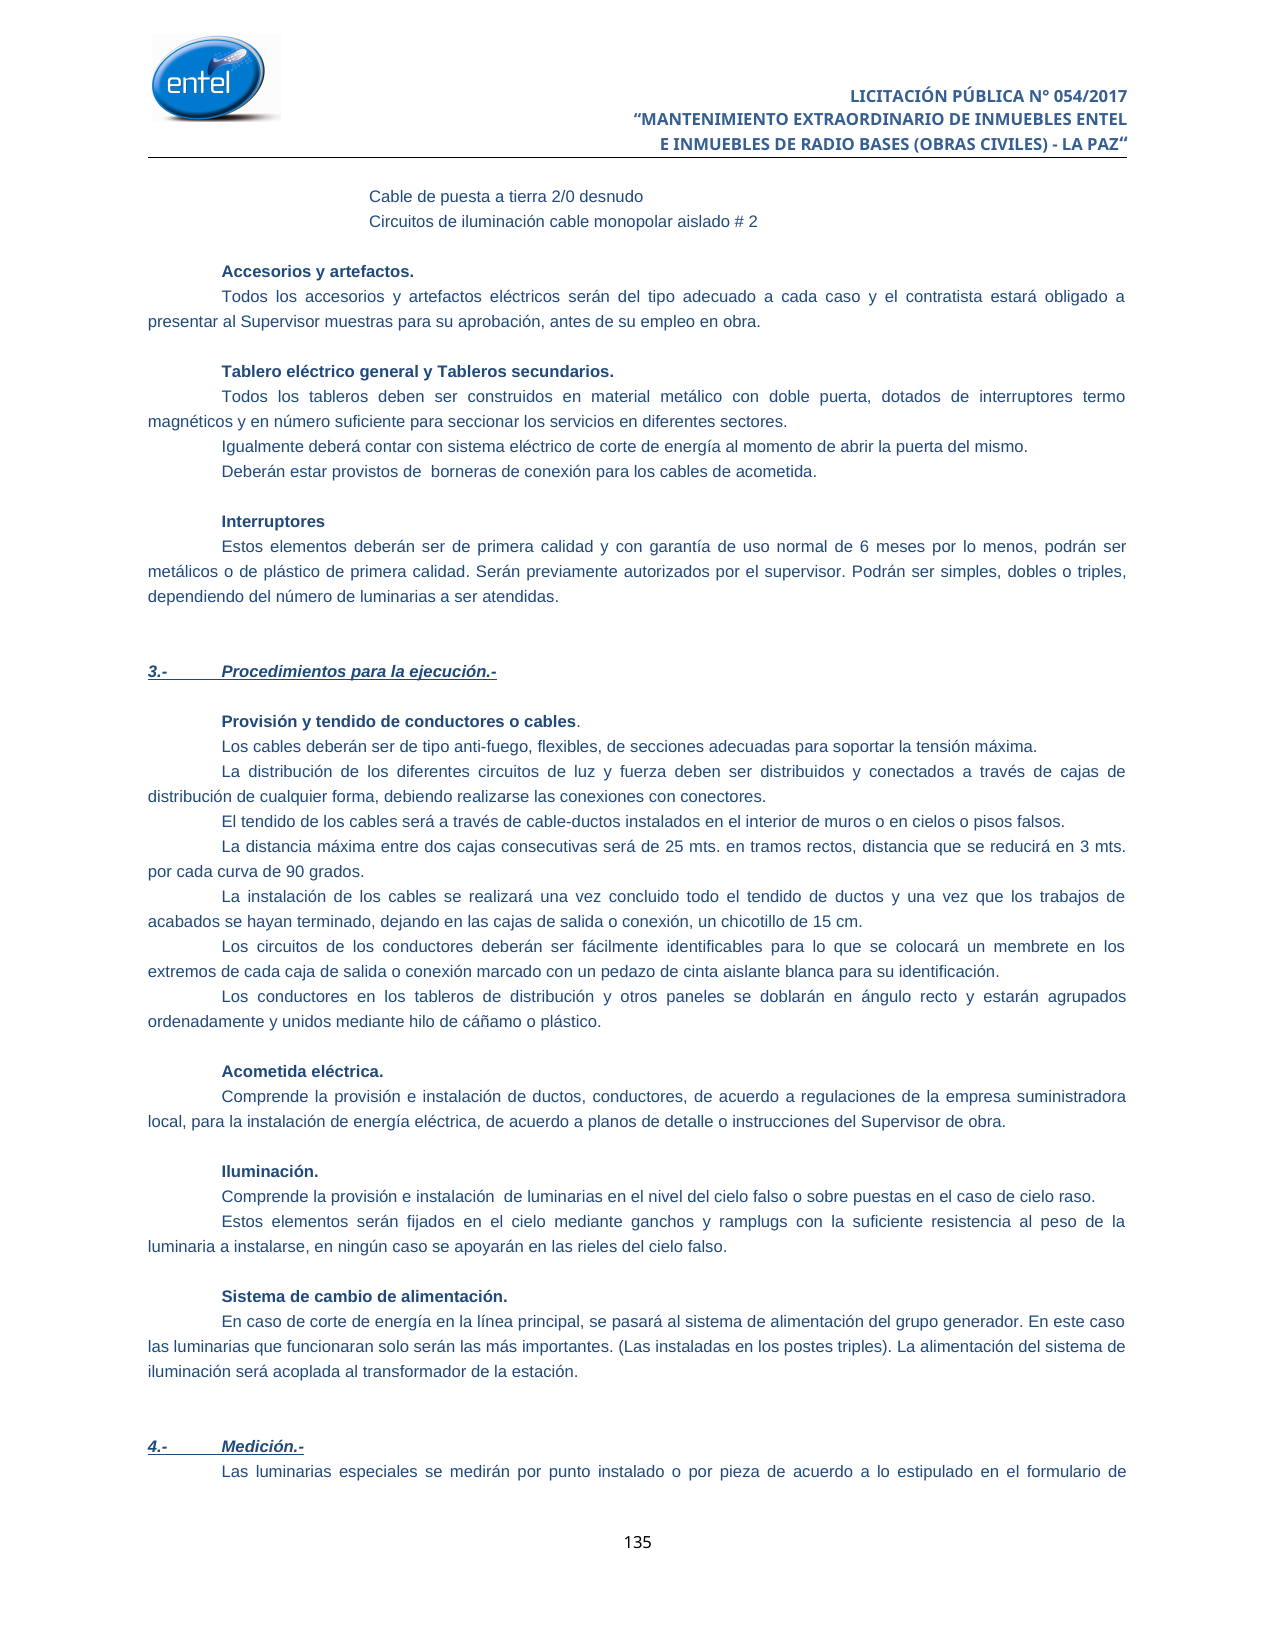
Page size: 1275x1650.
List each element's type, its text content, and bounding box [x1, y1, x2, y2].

text Los conductores en los tableros de distribución y otros paneles se doblarán en ángulo recto y estarán agrupados ordenadamente y unidos mediante hilo de cáñamo o plástico. [148, 981, 1127, 1031]
text Comprende la provisión e instalación de ductos, conductores, de acuerdo a regulaciones de la empresa suministradora local, para la instalación de energía eléctrica, de acuerdo a planos de detalle o instrucciones del Supervisor de obra. [148, 1081, 1127, 1131]
text Todos los tableros deben ser construidos en material metálico con doble puerta, dotados de interruptores termo magnéticos y en número suficiente para seccionar los servicios en diferentes sectores. [148, 381, 1127, 431]
text 4.- Medición.- [148, 1431, 1127, 1456]
text El tendido de los cables será a través de cable-ductos instalados en el interior de muros o en cielos o pisos falsos. [148, 806, 1127, 831]
text Igualmente deberá contar con sistema eléctrico de corte de energía al momento de abrir la puerta del mismo. [148, 431, 1127, 456]
text En caso de corte de energía en la línea principal, se pasará al sistema de alimentación del grupo generador. En este caso las luminarias que funcionaran solo serán las más importantes. (Las instaladas en los postes triples). La alimentación del sistema de iluminación será acoplada al transformador de la estación. [148, 1306, 1127, 1381]
text Acometida eléctrica. [148, 1056, 1127, 1081]
text Comprende la provisión e instalación de luminarias en el nivel del cielo falso o sobre puestas en el caso de cielo raso. [148, 1181, 1127, 1206]
text Interruptores [148, 506, 1127, 531]
text La distribución de los diferentes circuitos de luz y fuerza deben ser distribuidos y conectados a través de cajas de distribución de cualquier forma, debiendo realizarse las conexiones con conectores. [148, 756, 1127, 806]
text La distancia máxima entre dos cajas consecutivas será de 25 mts. en tramos rectos, distancia que se reducirá en 3 mts. por cada curva de 90 grados. [148, 831, 1127, 881]
text Tablero eléctrico general y Tableros secundarios. [148, 356, 1127, 381]
text Sistema de cambio de alimentación. [148, 1281, 1127, 1306]
text Provisión y tendido de conductores o cables. [148, 706, 1127, 731]
text Estos elementos serán fijados en el cielo mediante ganchos y ramplugs con la suficiente resistencia al peso de la luminaria a instalarse, en ningún caso se apoyarán en las rieles del cielo falso. [148, 1206, 1127, 1256]
text Circuitos de iluminación cable monopolar aislado # 2 [148, 206, 1127, 231]
picture [151, 34, 282, 122]
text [148, 1456, 1127, 1481]
text Todos los accesorios y artefactos eléctricos serán del tipo adecuado a cada caso y el contratista estará obligado a presentar al Supervisor muestras para su aprobación, antes de su empleo en obra. [148, 281, 1127, 331]
text Deberán estar provistos de borneras de conexión para los cables de acometida. [148, 456, 1127, 481]
text 3.- Procedimientos para la ejecución.- [148, 656, 1127, 681]
text Cable de puesta a tierra 2/0 desnudo [148, 181, 1127, 206]
text Iluminación. [148, 1156, 1127, 1181]
text Estos elementos deberán ser de primera calidad y con garantía de uso normal de 6 meses por lo menos, podrán ser metálicos o de plástico de primera calidad. Serán previamente autorizados por el supervisor. Podrán ser simples, dobles o triples, dependiendo del número de luminarias a ser atendidas. [148, 531, 1127, 606]
text Los cables deberán ser de tipo anti-fuego, flexibles, de secciones adecuadas para soportar la tensión máxima. [148, 731, 1127, 756]
text Accesorios y artefactos. [148, 256, 1127, 281]
text Los circuitos de los conductores deberán ser fácilmente identificables para lo que se colocará un membrete en los extremos de cada caja de salida o conexión marcado con un pedazo de cinta aislante blanca para su identificación. [148, 931, 1127, 981]
text La instalación de los cables se realizará una vez concluido todo el tendido de ductos y una vez que los trabajos de acabados se hayan terminado, dejando en las cajas de salida o conexión, un chicotillo de . [148, 881, 1127, 931]
